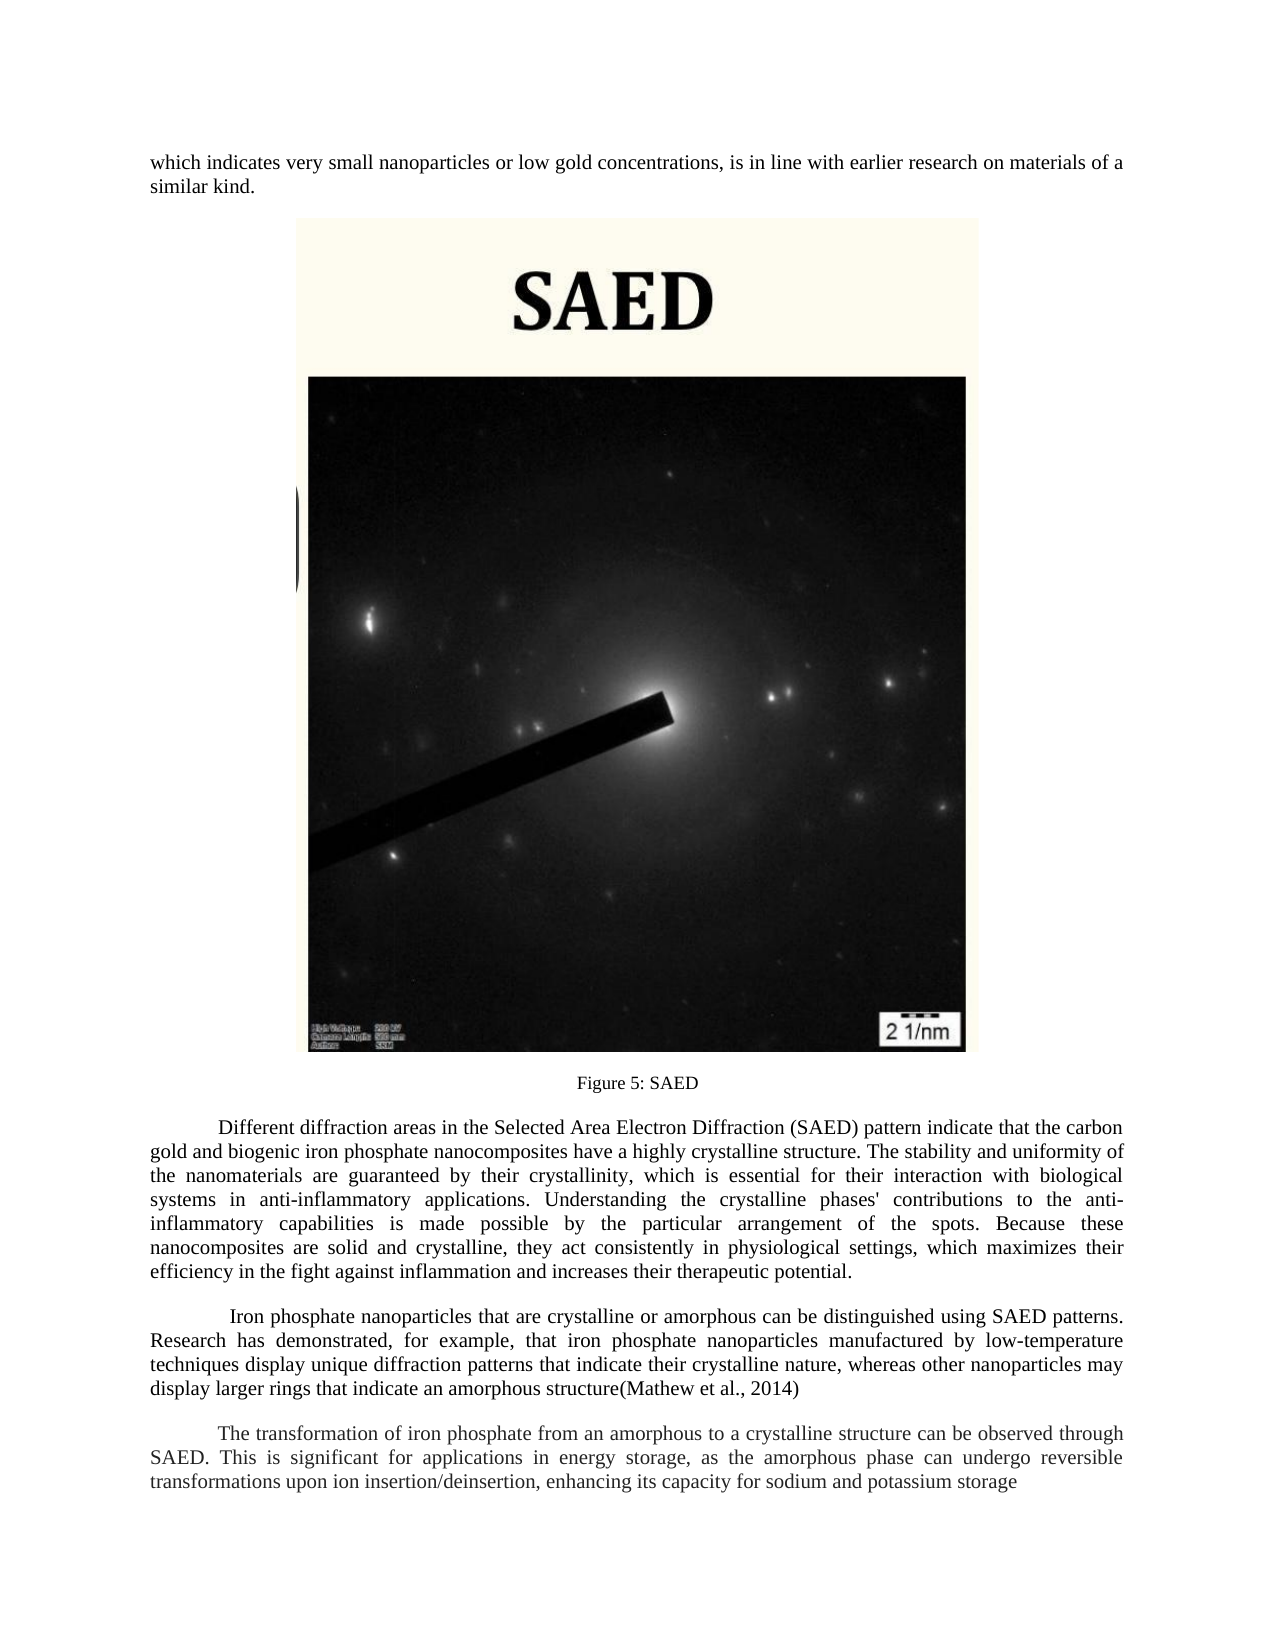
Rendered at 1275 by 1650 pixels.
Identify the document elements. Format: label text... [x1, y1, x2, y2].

text Figure 5: SAED [150, 1072, 1125, 1094]
text Iron phosphate nanoparticles that are crystalline or amorphous can be distinguished using SAED patterns. Research has demonstrated, for example, that iron phosphate nanoparticles manufactured by low-temperature techniques display unique diffraction patterns that indicate their crystalline nature, whereas other nanoparticles may display larger rings that indicate an amorphous structure(Mathew et al., 2014) [150, 1304, 1125, 1400]
text The transformation of iron phosphate from an amorphous to a crystalline structure can be observed through SAED. This is significant for applications in energy storage, as the amorphous phase can undergo reversible transformations upon ion insertion/deinsertion, enhancing its capacity for sodium and potassium storage [150, 1421, 1125, 1493]
picture [296, 218, 979, 1052]
text Different diffraction areas in the Selected Area Electron Diffraction (SAED) pattern indicate that the carbon gold and biogenic iron phosphate nanocomposites have a highly crystalline structure. The stability and uniformity of the nanomaterials are guaranteed by their crystallinity, which is essential for their interaction with biological systems in anti-inflammatory applications. Understanding the crystalline phases' contributions to the anti-inflammatory capabilities is made possible by the particular arrangement of the spots. Because these nanocomposites are solid and crystalline, they act consistently in physiological settings, which maximizes their efficiency in the fight against inflammation and increases their therapeutic potential. [150, 1115, 1125, 1283]
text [150, 150, 1125, 198]
